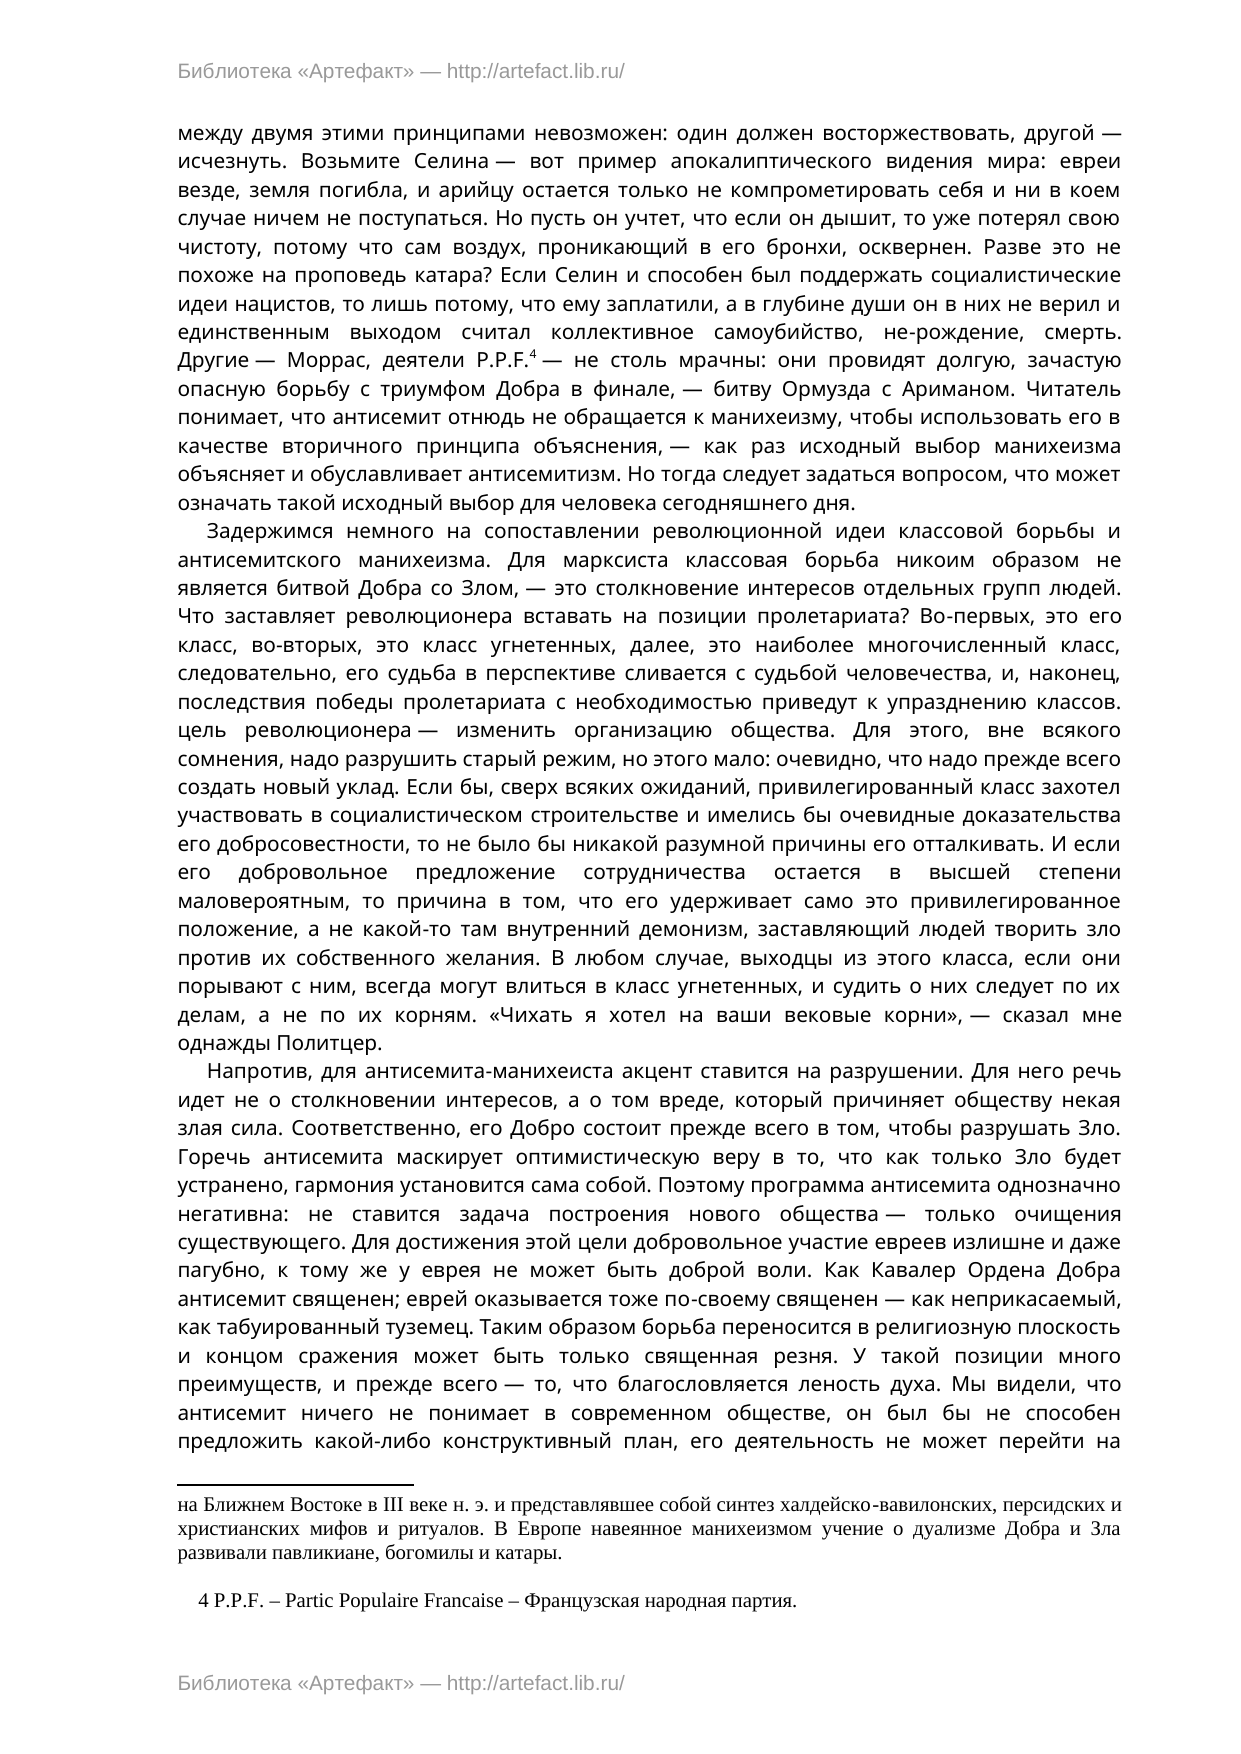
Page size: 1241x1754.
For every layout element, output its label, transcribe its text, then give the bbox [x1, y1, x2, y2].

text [177, 118, 1122, 516]
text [177, 1057, 1122, 1455]
text Задержимся немного на сопоставлении революционной идеи классовой борьбы и антисемитского манихеизма. Для марксиста классовая борьба никоим образом не является битвой Добра со Злом, — это столкновение интересов отдельных групп людей. Что заставляет революционера вставать на позиции пролетариата? Во-первых, это его класс, во-вторых, это класс угнетенных, далее, это наиболее многочисленный класс, следовательно, его судьба в перспективе сливается с судьбой человечества, и, наконец, последствия победы пролетариата с необходимостью приведут к упразднению классов. цель революционера — изменить организацию общества. Для этого, вне всякого сомнения, надо разрушить старый режим, но этого мало: очевидно, что надо прежде всего создать новый уклад. Если бы, сверх всяких ожиданий, привилегированный класс захотел участвовать в социалистическом строительстве и имелись бы очевидные доказательства его добросовестности, то не было бы никакой разумной причины его отталкивать. И если его добровольное предложение сотрудничества остается в высшей степени маловероятным, то причина в том, что его удерживает само это привилегированное положение, а не какой-то там внутренний демонизм, заставляющий людей творить зло против их собственного желания. В любом случае, выходцы из этого класса, если они порывают с ним, всегда могут влиться в класс угнетенных, и судить о них следует по их делам, а не по их корням. «Чихать я хотел на ваши вековые корни», — сказал мне однажды Политцер. [177, 516, 1122, 1057]
